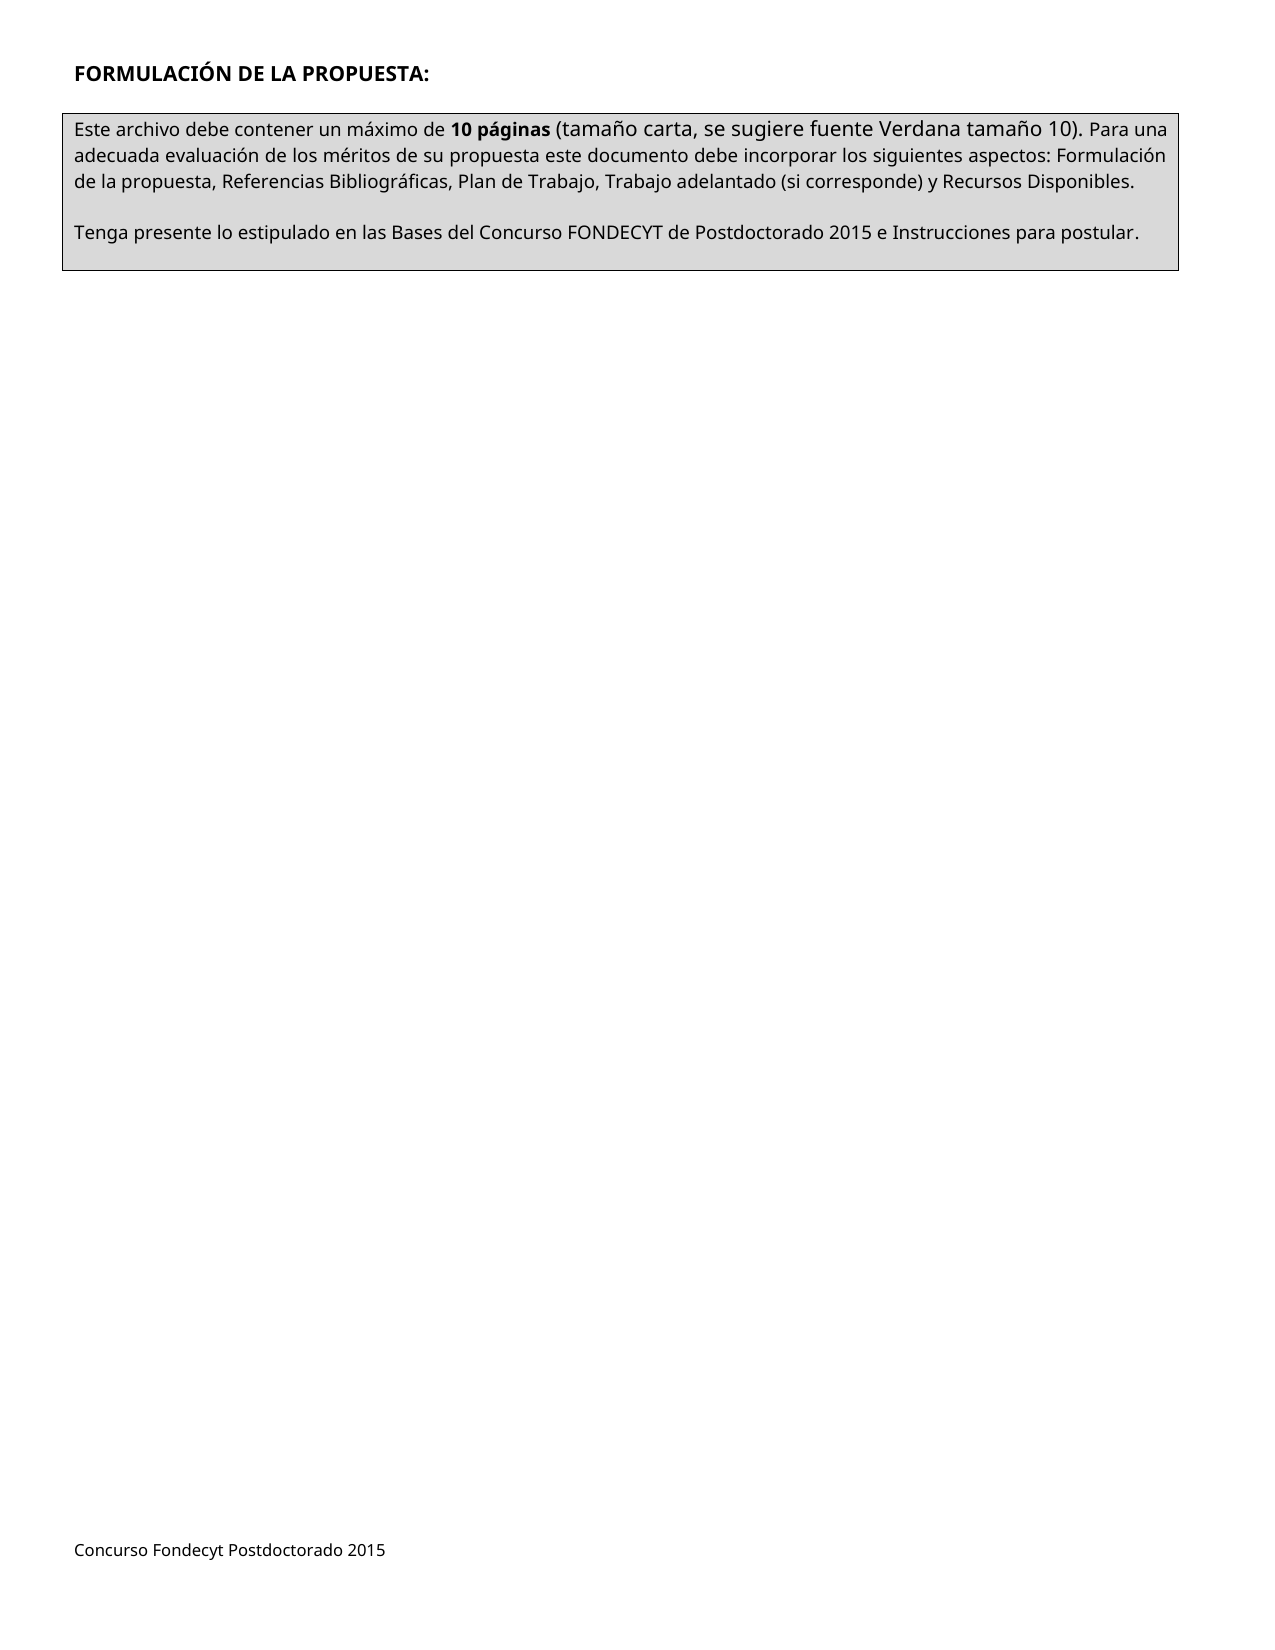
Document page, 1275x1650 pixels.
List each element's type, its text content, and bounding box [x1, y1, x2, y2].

table_header Este archivo debe contener un máximo de 10 páginas (tamaño carta, se sugiere fuente Verdana tamaño 10). Para una adecuada evaluación de los méritos de su propuesta este documento debe incorporar los siguientes aspectos: Formulación de la propuesta, Referencias Bibliográficas, Plan de Trabajo, Trabajo adelantado (si corresponde) y Recursos Disponibles. Tenga presente lo estipulado en las Bases del Concurso FONDECYT de Postdoctorado 2015 e Instrucciones para postular. [63, 114, 1178, 270]
text FORMULACIÓN DE LA PROPUESTA: [74, 59, 1201, 87]
